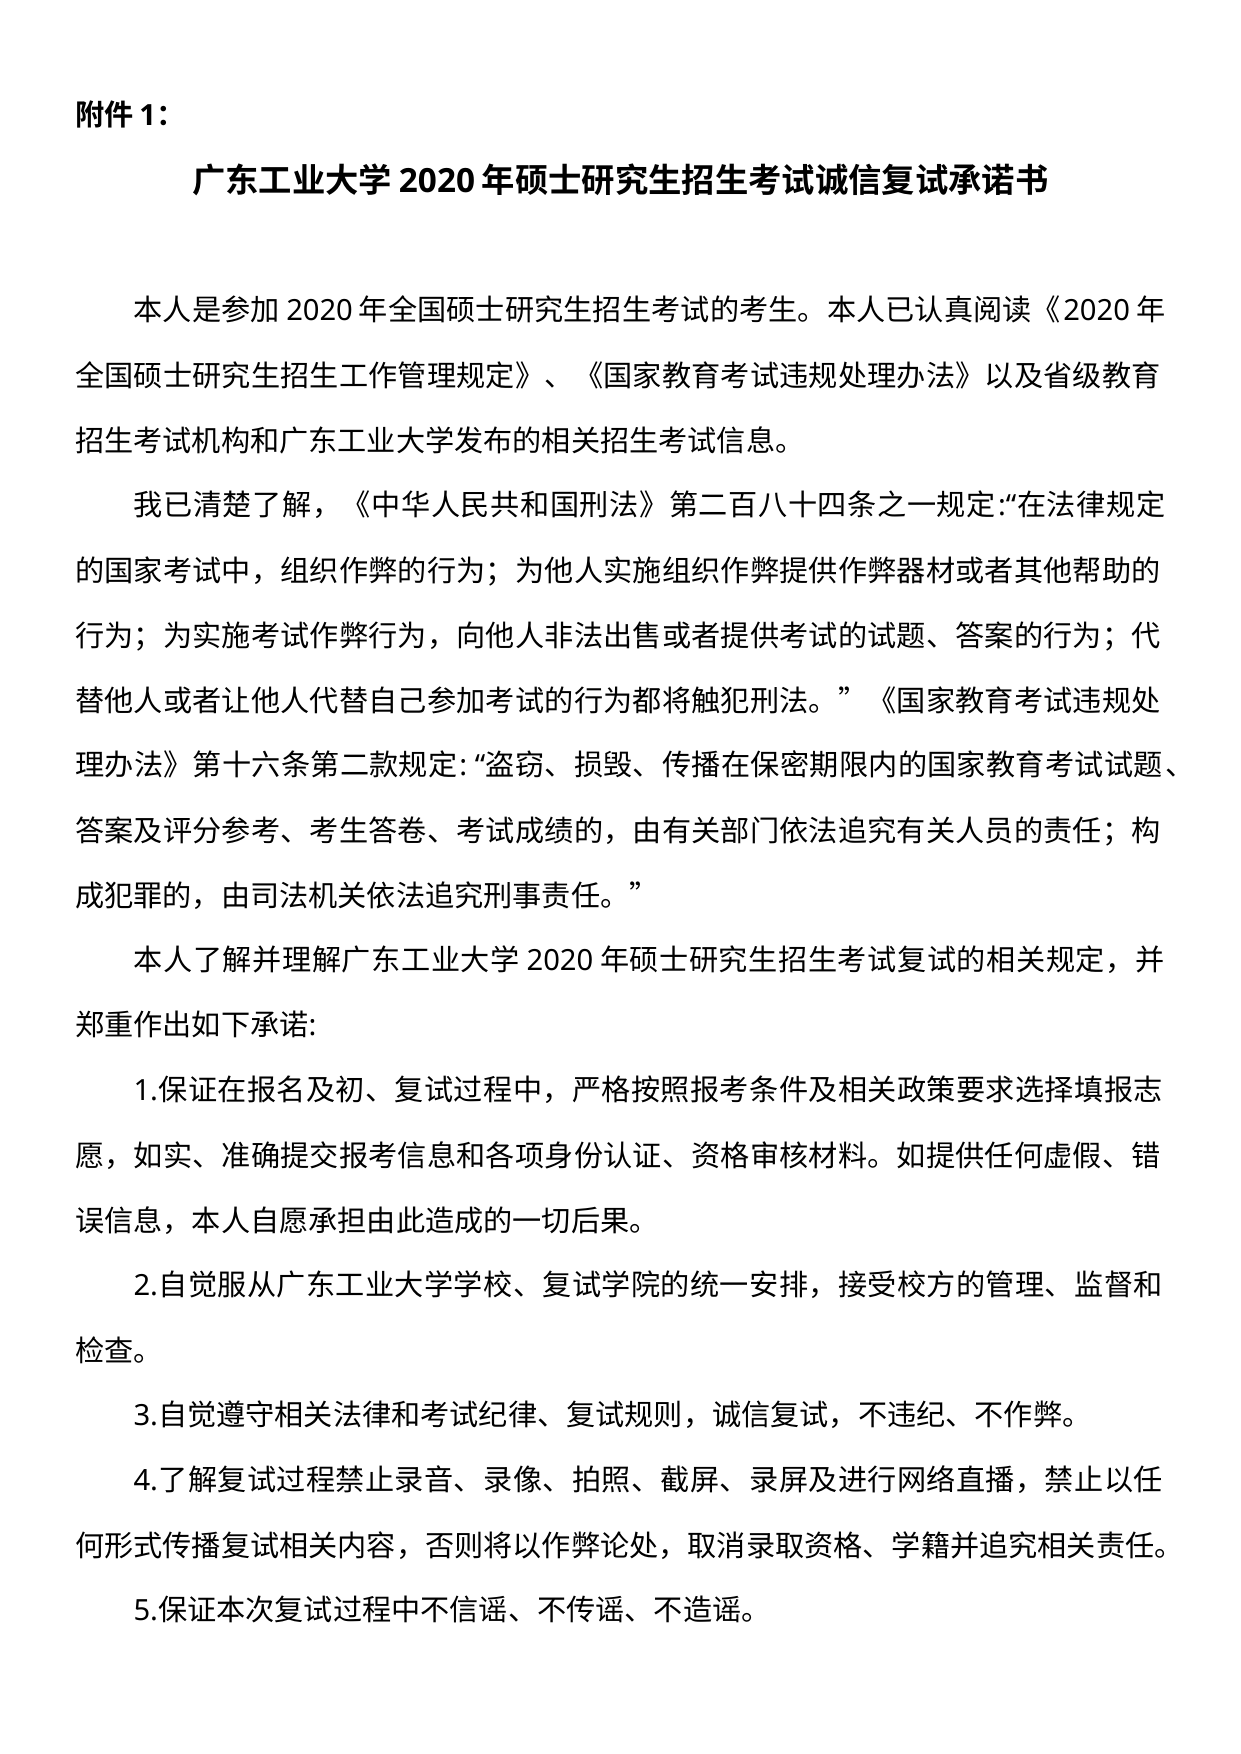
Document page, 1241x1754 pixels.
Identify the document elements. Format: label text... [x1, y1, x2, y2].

text 我已清楚了解，《中华人民共和国刑法》第二百八十四条之一规定:“在法律规定的国家考试中，组织作弊的行为；为他人实施组织作弊提供作弊器材或者其他帮助的行为；为实施考试作弊行为，向他人非法出售或者提供考试的试题、答案的行为；代替他人或者让他人代替自己参加考试的行为都将触犯刑法。”《国家教育考试违规处理办法》第十六条第二款规定: “盗窃、损毁、传播在保密期限内的国家教育考试试题、答案及评分参考、考生答卷、考试成绩的，由有关部门依法追究有关人员的责任；构成犯罪的，由司法机关依法追究刑事责任。” [75, 471, 1165, 926]
text 广东工业大学2020年硕士研究生招生考试诚信复试承诺书 [75, 146, 1165, 211]
text 1.保证在报名及初、复试过程中，严格按照报考条件及相关政策要求选择填报志愿，如实、准确提交报考信息和各项身份认证、资格审核材料。如提供任何虚假、错误信息，本人自愿承担由此造成的一切后果。 [75, 1056, 1165, 1251]
text 附件1： [75, 81, 1165, 146]
text 2.自觉服从广东工业大学学校、复试学院的统一安排，接受校方的管理、监督和检查。 [75, 1251, 1165, 1381]
text 4.了解复试过程禁止录音、录像、拍照、截屏、录屏及进行网络直播，禁止以任何形式传播复试相关内容，否则将以作弊论处，取消录取资格、学籍并追究相关责任。 [75, 1446, 1165, 1576]
text 本人是参加2020年全国硕士研究生招生考试的考生。本人已认真阅读《2020年全国硕士研究生招生工作管理规定》、《国家教育考试违规处理办法》以及省级教育招生考试机构和广东工业大学发布的相关招生考试信息。 [75, 276, 1165, 471]
text 3.自觉遵守相关法律和考试纪律、复试规则，诚信复试，不违纪、不作弊。 [75, 1381, 1165, 1446]
text 本人了解并理解广东工业大学2020年硕士研究生招生考试复试的相关规定，并郑重作出如下承诺: [75, 926, 1165, 1056]
text 5.保证本次复试过程中不信谣、不传谣、不造谣。 [75, 1576, 1165, 1641]
